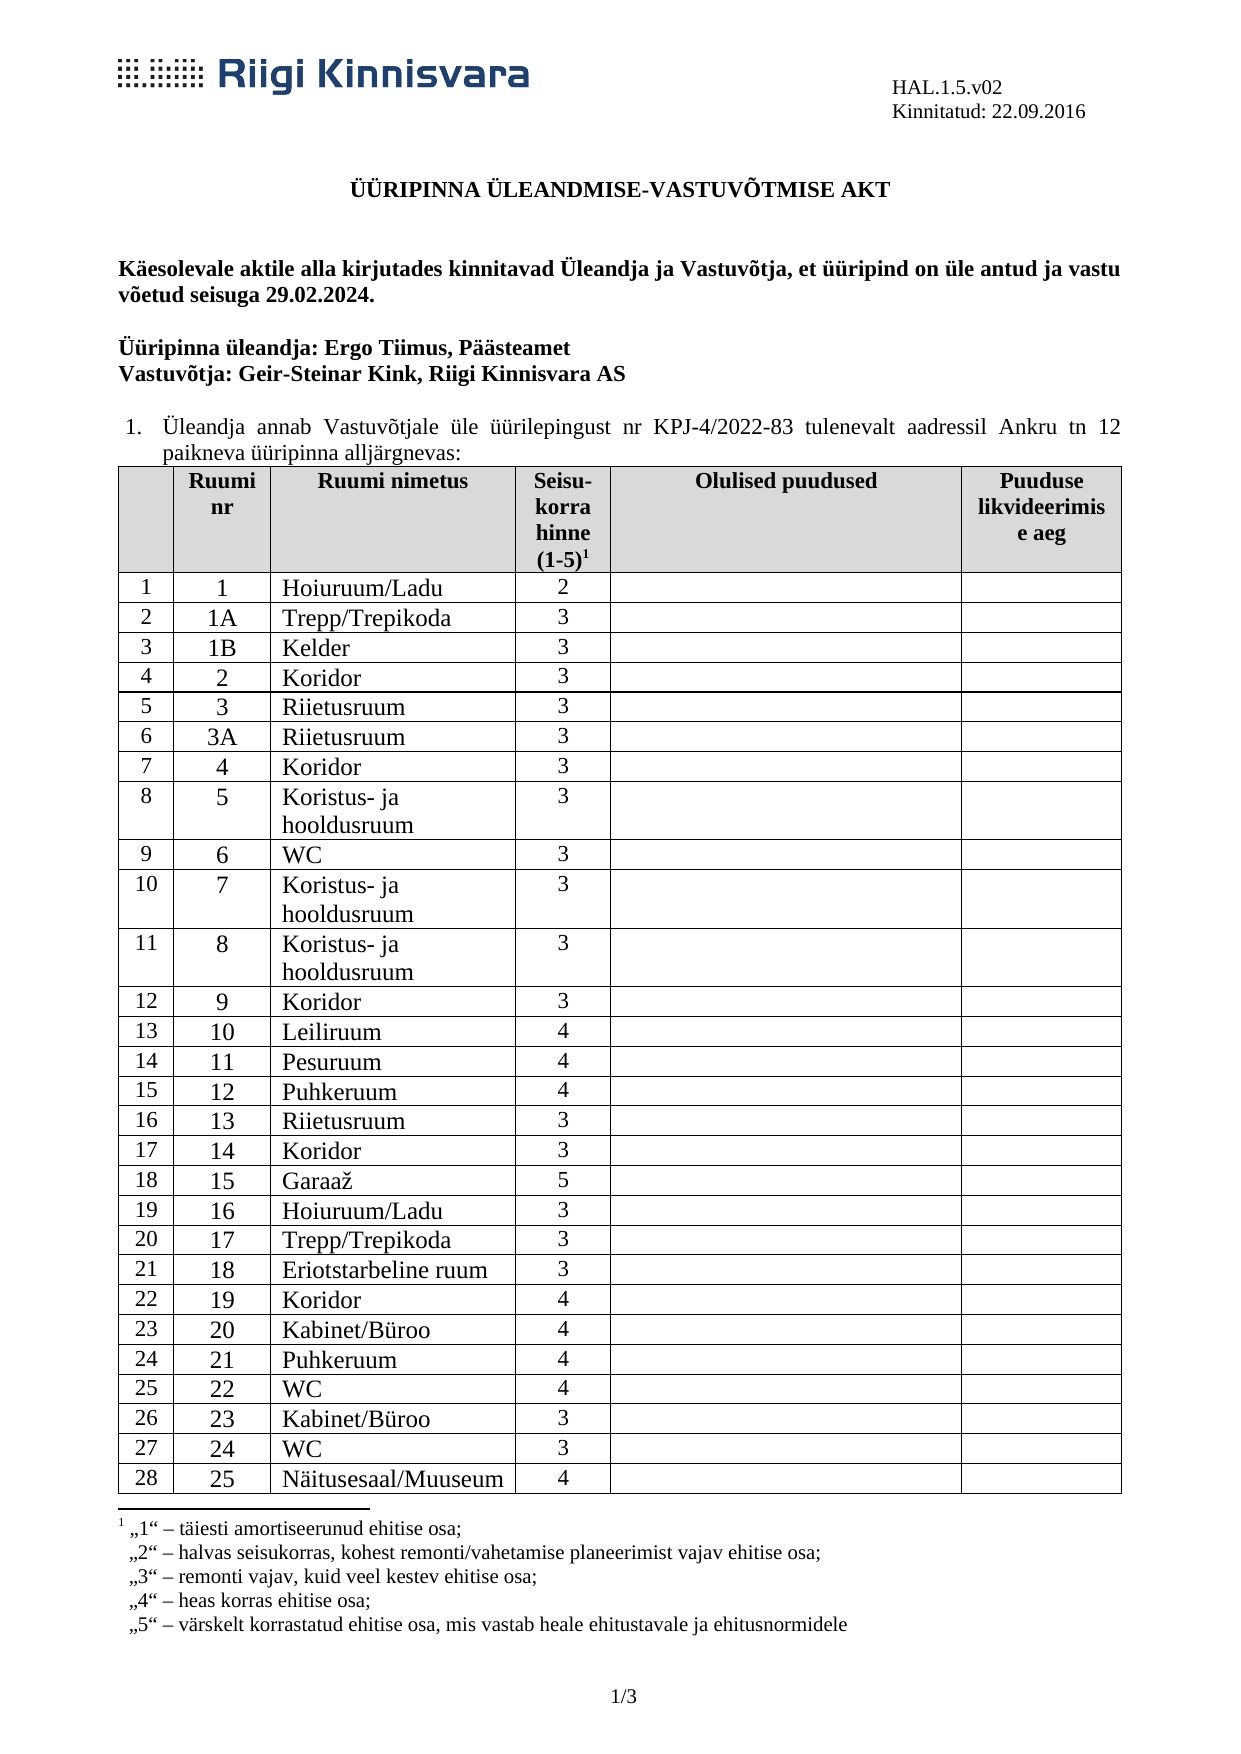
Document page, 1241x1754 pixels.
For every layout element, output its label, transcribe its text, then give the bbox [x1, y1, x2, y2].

table_cell Trepp/Trepikoda [271, 603, 515, 632]
table_cell 27 [119, 1434, 173, 1463]
table_cell 12 [119, 987, 173, 1016]
table_cell 6 [174, 840, 270, 869]
table_cell [611, 573, 961, 602]
table_cell 4 [516, 1077, 610, 1105]
table_cell [611, 987, 961, 1016]
table_cell 8 [119, 782, 173, 839]
text Üüripinna üleandja: Ergo Tiimus, Päästeamet [118, 334, 1122, 360]
table_cell 5 [119, 693, 173, 721]
table_cell [962, 1315, 1121, 1344]
table_cell Riietusruum [271, 1106, 515, 1135]
table_cell 11 [119, 929, 173, 986]
table_cell 21 [119, 1255, 173, 1284]
table_cell [962, 840, 1121, 869]
table_cell 18 [119, 1166, 173, 1195]
table_cell Riietusruum [271, 722, 515, 751]
table_cell 7 [119, 752, 173, 781]
table_cell [611, 1017, 961, 1046]
table_header [119, 467, 173, 572]
table_cell 4 [516, 1285, 610, 1314]
table_cell 4 [516, 1017, 610, 1046]
table_cell [611, 1136, 961, 1165]
table_cell [962, 1226, 1121, 1254]
table_cell 16 [119, 1106, 173, 1135]
table_cell 3 [516, 782, 610, 839]
table_cell Puhkeruum [271, 1077, 515, 1105]
table_cell 13 [119, 1017, 173, 1046]
table_cell [962, 987, 1121, 1016]
table_cell 14 [119, 1047, 173, 1076]
table_cell 3 [174, 693, 270, 721]
table_header Ruumi nr [174, 467, 270, 572]
table_cell [962, 752, 1121, 781]
table_cell 3 [516, 1434, 610, 1463]
table_cell 5 [174, 782, 270, 839]
table_cell 17 [119, 1136, 173, 1165]
table_cell [962, 1166, 1121, 1195]
table_cell Kelder [271, 633, 515, 662]
table_cell [611, 929, 961, 986]
text Vastuvõtja: Geir-Steinar Kink, Riigi Kinnisvara AS [118, 360, 1122, 387]
table_cell [611, 722, 961, 751]
table_cell 3 [516, 1196, 610, 1224]
table_header Seisu-korra hinne (1-5) [516, 467, 610, 572]
table_cell 17 [174, 1226, 270, 1254]
table_header Olulised puudused [611, 467, 961, 572]
table_cell 11 [174, 1047, 270, 1076]
table_cell Koristus- ja hooldusruum [271, 870, 515, 928]
table_cell [611, 663, 961, 691]
table_cell WC [271, 840, 515, 869]
table_cell Riietusruum [271, 693, 515, 721]
table_cell Eriotstarbeline ruum [271, 1255, 515, 1284]
table_cell [611, 1047, 961, 1076]
table_cell [611, 1077, 961, 1105]
table_cell [962, 603, 1121, 632]
table_cell 3 [516, 693, 610, 721]
table_cell [962, 1017, 1121, 1046]
table_cell [962, 1077, 1121, 1105]
table_cell [611, 1255, 961, 1284]
table_cell 3 [516, 722, 610, 751]
table_cell 3 [516, 1106, 610, 1135]
table_cell [962, 722, 1121, 751]
table_cell 3 [516, 1136, 610, 1165]
table_cell [611, 1464, 961, 1493]
table_cell 19 [119, 1196, 173, 1224]
table_cell [611, 1166, 961, 1195]
table_cell [611, 1315, 961, 1344]
table_header Ruumi nimetus [271, 467, 515, 572]
table_cell 9 [174, 987, 270, 1016]
table_cell 25 [174, 1464, 270, 1493]
table_cell Näitusesaal/Muuseum [271, 1464, 515, 1493]
table_cell 20 [174, 1315, 270, 1344]
table_cell Koridor [271, 1285, 515, 1314]
table_cell 10 [119, 870, 173, 928]
picture [118, 59, 529, 95]
table_cell 12 [174, 1077, 270, 1105]
table_cell Hoiuruum/Ladu [271, 1196, 515, 1224]
table_cell 3 [516, 1404, 610, 1433]
table_cell 21 [174, 1345, 270, 1373]
table_cell 22 [119, 1285, 173, 1314]
table_cell 10 [174, 1017, 270, 1046]
table_cell Trepp/Trepikoda [271, 1226, 515, 1254]
table_cell 22 [174, 1375, 270, 1403]
table_cell 14 [174, 1136, 270, 1165]
table_cell 4 [516, 1375, 610, 1403]
table_cell [611, 1196, 961, 1224]
table_cell 13 [174, 1106, 270, 1135]
table_cell [611, 840, 961, 869]
table_cell 23 [174, 1404, 270, 1433]
table_cell 7 [174, 870, 270, 928]
table_cell 3 [516, 840, 610, 869]
table_cell 8 [174, 929, 270, 986]
table_cell 24 [119, 1345, 173, 1373]
table_cell 3A [174, 722, 270, 751]
table_cell 26 [119, 1404, 173, 1433]
table_cell 4 [174, 752, 270, 781]
table_cell 2 [119, 603, 173, 632]
table_cell Kabinet/Büroo [271, 1315, 515, 1344]
table_cell [611, 782, 961, 839]
table_cell 18 [174, 1255, 270, 1284]
table_cell [611, 603, 961, 632]
table_cell 4 [516, 1315, 610, 1344]
table_cell [962, 929, 1121, 986]
table_cell [962, 633, 1121, 662]
table_cell [962, 693, 1121, 721]
table_cell [962, 1404, 1121, 1433]
table_cell [962, 1047, 1121, 1076]
table_cell 4 [119, 663, 173, 691]
table_cell 2 [174, 663, 270, 691]
table_cell 3 [516, 987, 610, 1016]
table_cell [611, 1106, 961, 1135]
table_cell [962, 870, 1121, 928]
table_cell [962, 782, 1121, 839]
table_cell [611, 1285, 961, 1314]
table_cell 25 [119, 1375, 173, 1403]
table_cell [611, 870, 961, 928]
table_cell 3 [516, 603, 610, 632]
table_cell 3 [516, 633, 610, 662]
table_cell 3 [516, 1226, 610, 1254]
table_cell Leiliruum [271, 1017, 515, 1046]
table_cell [611, 633, 961, 662]
table_cell Garaaž [271, 1166, 515, 1195]
table_cell 1 [119, 573, 173, 602]
table_cell 1 [174, 573, 270, 602]
table_cell Koridor [271, 1136, 515, 1165]
table_cell 28 [119, 1464, 173, 1493]
table_cell [962, 1196, 1121, 1224]
table_cell 16 [174, 1196, 270, 1224]
table_cell 3 [516, 929, 610, 986]
table_cell 4 [516, 1345, 610, 1373]
table_cell 1B [174, 633, 270, 662]
table_cell 3 [516, 752, 610, 781]
table_cell [962, 1106, 1121, 1135]
table_cell Koristus- ja hooldusruum [271, 782, 515, 839]
table_cell [962, 573, 1121, 602]
table_cell 15 [119, 1077, 173, 1105]
table_cell [611, 1345, 961, 1373]
table_cell [611, 752, 961, 781]
table_cell 1A [174, 603, 270, 632]
table_cell 4 [516, 1047, 610, 1076]
table_cell [611, 1226, 961, 1254]
table_cell 24 [174, 1434, 270, 1463]
table_cell 5 [516, 1166, 610, 1195]
table_cell Pesuruum [271, 1047, 515, 1076]
table_cell 2 [516, 573, 610, 602]
table_cell 23 [119, 1315, 173, 1344]
table_cell [962, 1345, 1121, 1373]
table_cell Koridor [271, 987, 515, 1016]
table_cell [611, 1375, 961, 1403]
table_header Puuduse likvideerimise aeg [962, 467, 1121, 572]
table_cell 19 [174, 1285, 270, 1314]
table_cell 3 [516, 663, 610, 691]
table_cell [611, 1434, 961, 1463]
table_cell Kabinet/Büroo [271, 1404, 515, 1433]
table_cell [611, 1404, 961, 1433]
table_cell 3 [119, 633, 173, 662]
table_cell 15 [174, 1166, 270, 1195]
table_cell [962, 1464, 1121, 1493]
table_cell Koridor [271, 752, 515, 781]
table_cell 20 [119, 1226, 173, 1254]
table_cell 3 [516, 1255, 610, 1284]
table_cell [962, 663, 1121, 691]
table_cell 4 [516, 1464, 610, 1493]
table_cell [962, 1375, 1121, 1403]
table_cell [611, 693, 961, 721]
text Käesolevale aktile alla kirjutades kinnitavad Üleandja ja Vastuvõtja, et üüripind on üle antud ja vastu võetud seisuga 29.02.2024. [118, 255, 1122, 308]
text ÜÜRIPINNA ÜLEANDMISE-VASTUVÕTMISE AKT [118, 176, 1122, 202]
table_cell Koristus- ja hooldusruum [271, 929, 515, 986]
table_cell [962, 1434, 1121, 1463]
table_cell Puhkeruum [271, 1345, 515, 1373]
table_cell WC [271, 1375, 515, 1403]
table_cell Koridor [271, 663, 515, 691]
table_cell [962, 1136, 1121, 1165]
table_cell 3 [516, 870, 610, 928]
table_cell 6 [119, 722, 173, 751]
table_cell Hoiuruum/Ladu [271, 573, 515, 602]
table_cell 9 [119, 840, 173, 869]
table_cell [962, 1255, 1121, 1284]
table_cell [962, 1285, 1121, 1314]
table_cell WC [271, 1434, 515, 1463]
list Üleandja annab Vastuvõtjale üle üürilepingust nr KPJ-4/2022-83 tulenevalt aadressil Ankru tn 12 paikneva üüripinna alljärgnevas: [125, 413, 1122, 466]
